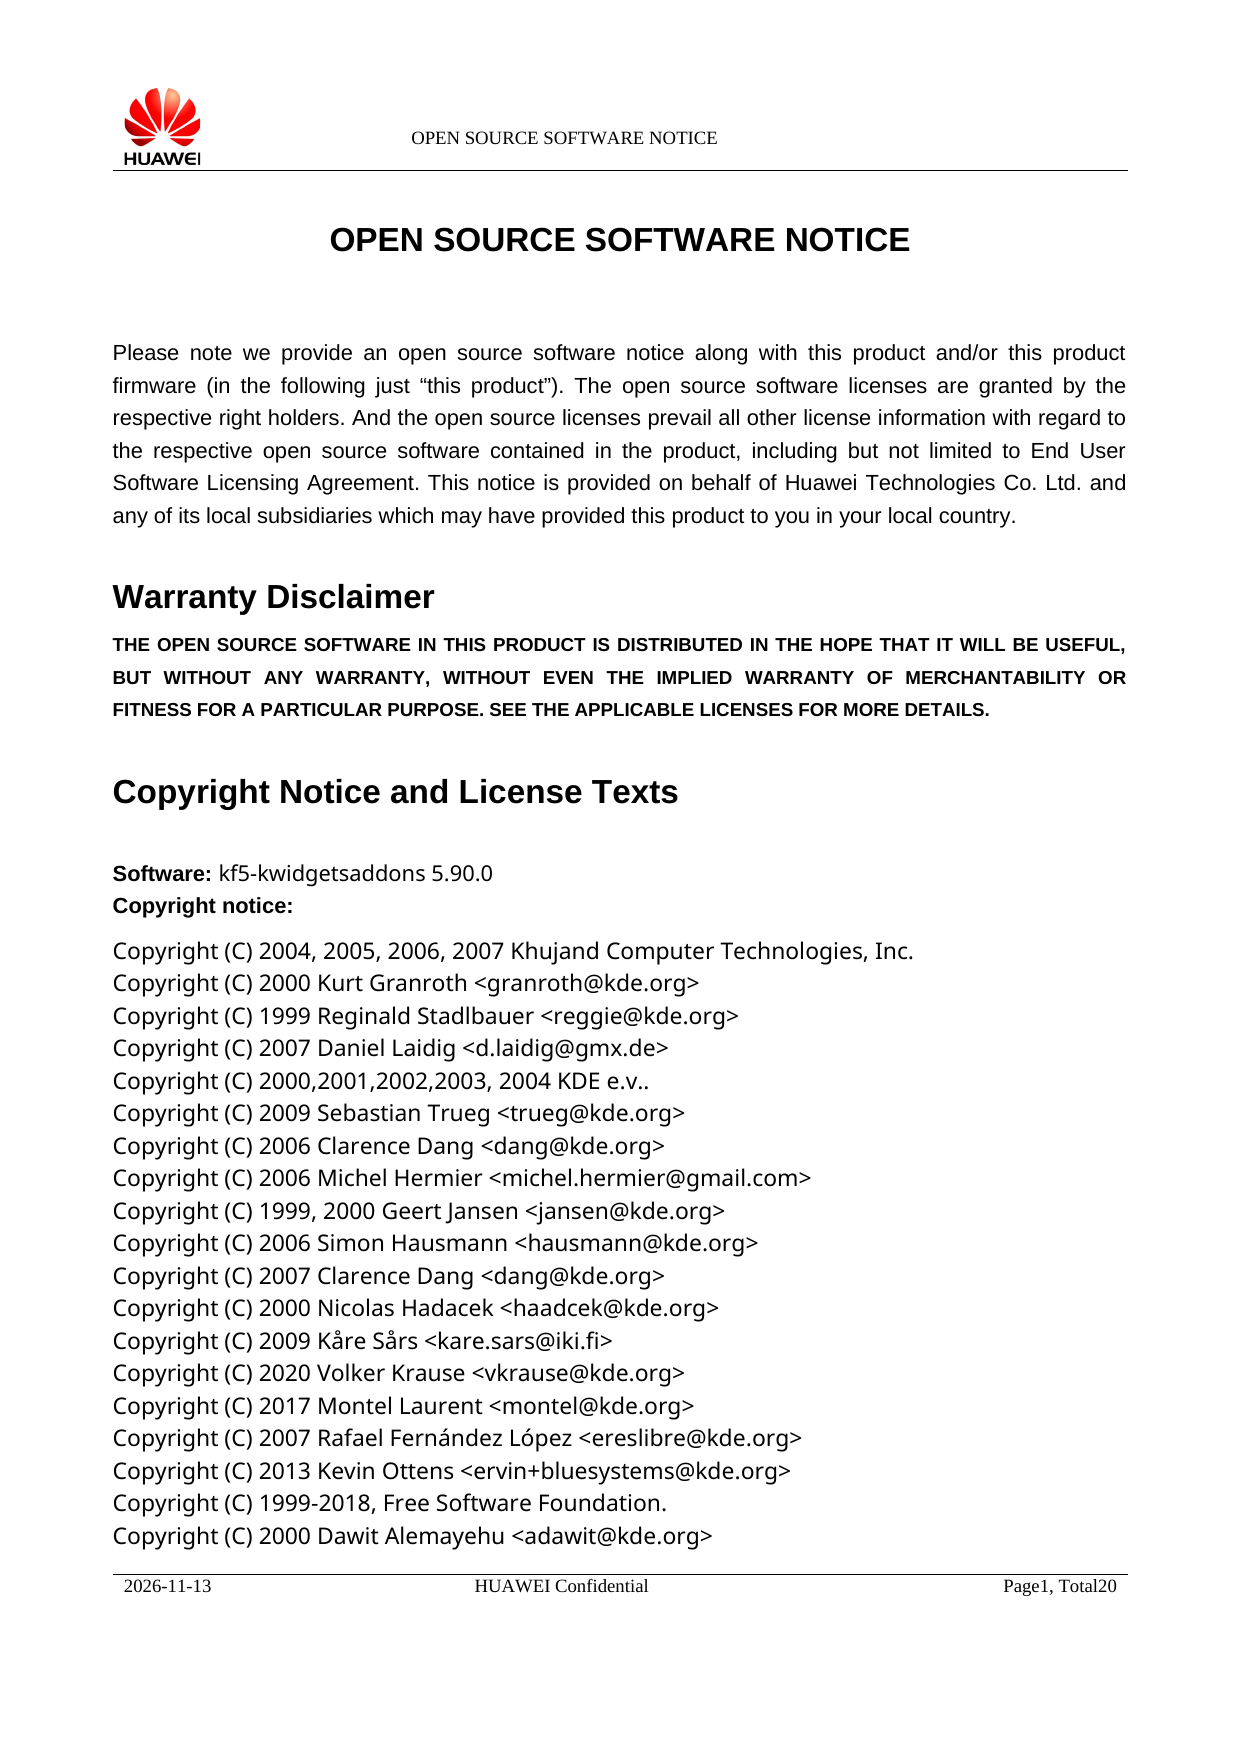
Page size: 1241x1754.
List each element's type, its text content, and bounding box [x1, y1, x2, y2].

text OPEN SOURCE SOFTWARE NOTICE [112, 206, 1128, 271]
text Copyright notice: [112, 889, 1128, 921]
text Warranty Disclaimer [112, 564, 1128, 629]
text The open source software in this product is distributed in the hope that it will be useful, but WITHOUT ANY WARRANTY, without even the implied warranty of MERCHANTABILITY or FITNESS FOR A PARTICULAR PURPOSE. See the applicable licenses for more details. [112, 629, 1128, 726]
title Software: kf5-kwidgetsaddons 5.90.0 [112, 856, 1128, 889]
picture [124, 88, 201, 165]
text Please note we provide an open source software notice along with this product and/or this product firmware (in the following just “this product”). The open source software licenses are granted by the respective right holders. And the open source licenses prevail all other license information with regard to the respective open source software contained in the product, including but not limited to End User Software Licensing Agreement. This notice is provided on behalf of Huawei Technologies Co. Ltd. and any of its local subsidiaries which may have provided this product to you in your local country. [112, 336, 1128, 531]
text Copyright Notice and License Texts [112, 759, 1128, 824]
